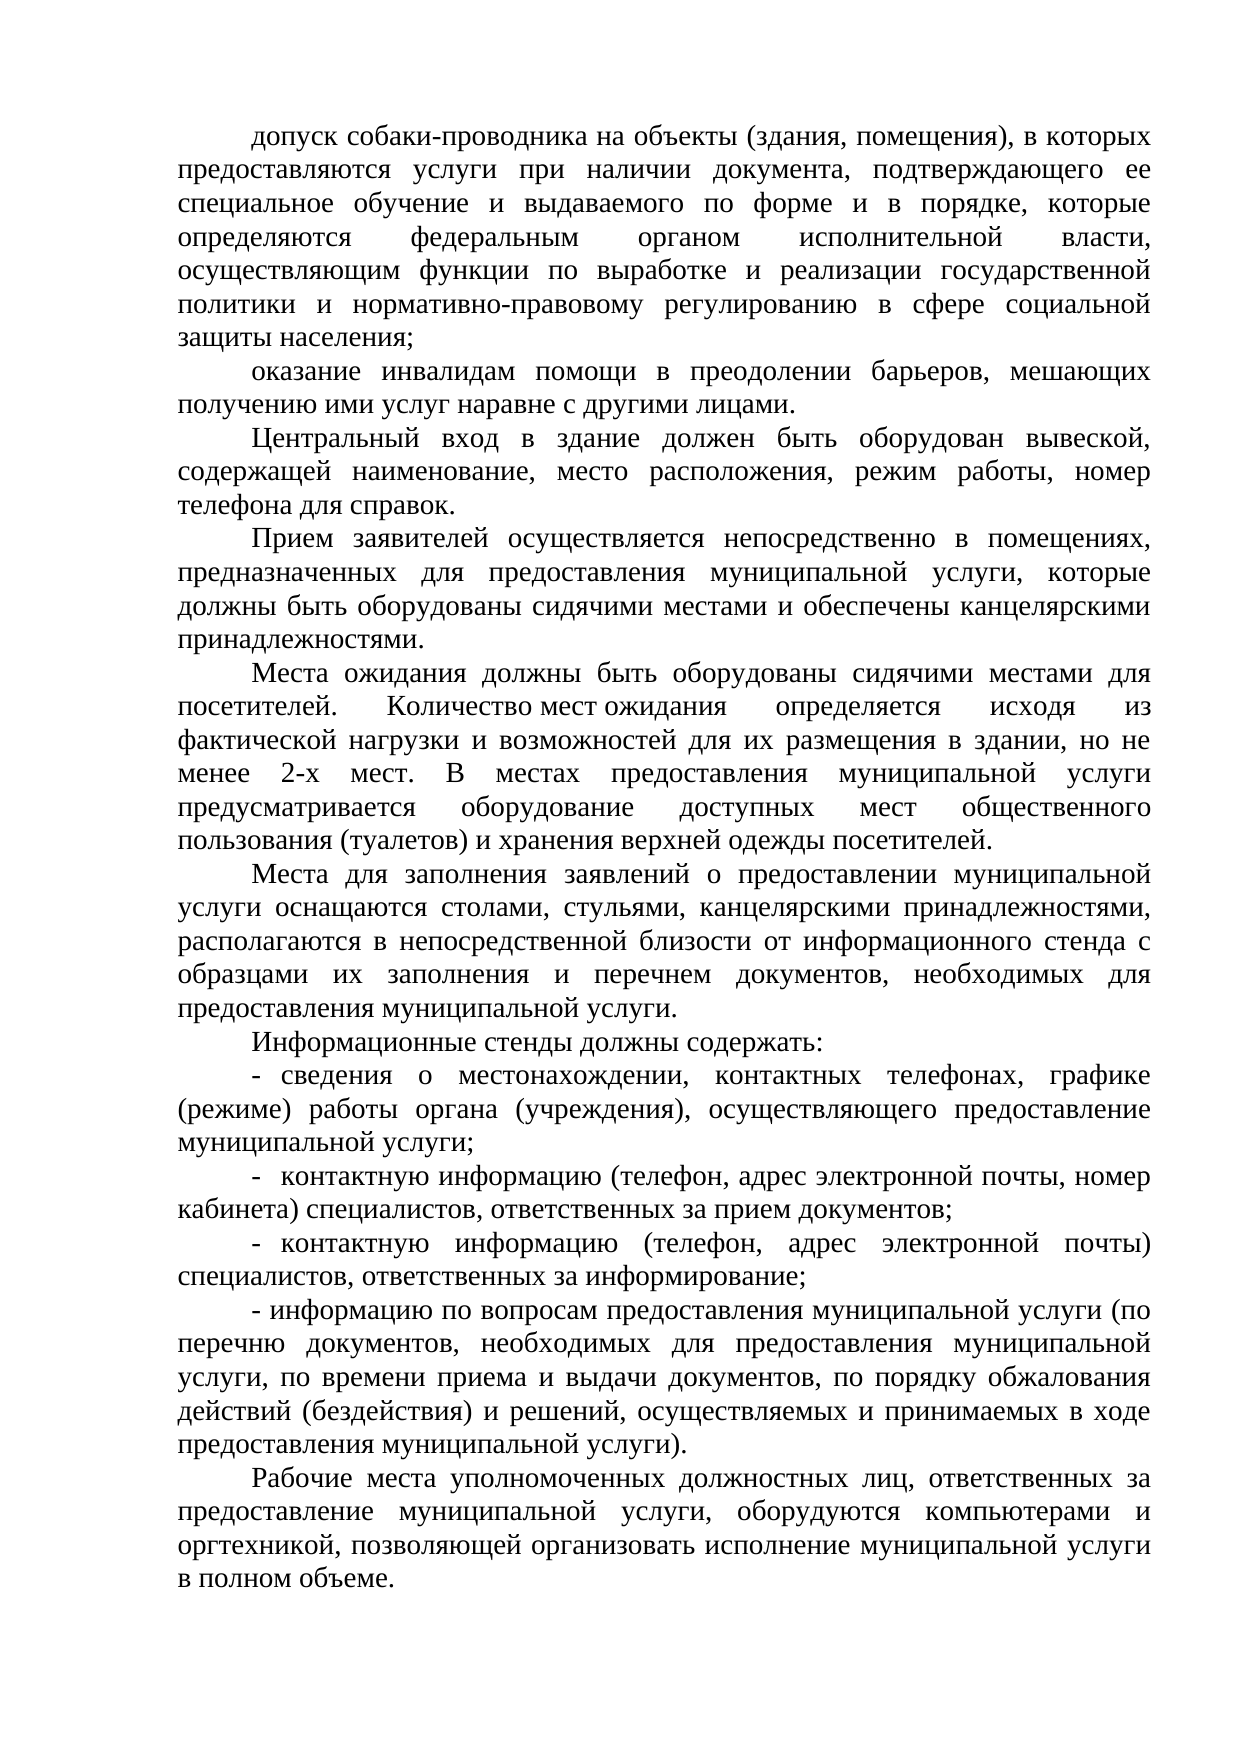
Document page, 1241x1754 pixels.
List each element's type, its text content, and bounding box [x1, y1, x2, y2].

text - информацию по вопросам предоставления муниципальной услуги (по перечню документов, необходимых для предоставления муниципальной услуги, по времени приема и выдачи документов, по порядку обжалования действий (бездействия) и решений, осуществляемых и принимаемых в ходе предоставления муниципальной услуги). [177, 1292, 1152, 1460]
list контактную информацию (телефон, адрес электронной почты) специалистов, ответственных за информирование; [177, 1225, 1152, 1292]
text допуск собаки-проводника на объекты (здания, помещения), в которых предоставляются услуги при наличии документа, подтверждающего ее специальное обучение и выдаваемого по форме и в порядке, которые определяются федеральным органом исполнительной власти, осуществляющим функции по выработке и реализации государственной политики и нормативно-правовому регулированию в сфере социальной защиты населения; [177, 118, 1152, 353]
text Информационные стенды должны содержать: [177, 1024, 1152, 1057]
list контактную информацию (телефон, адрес электронной почты, номер кабинета) специалистов, ответственных за прием документов; [177, 1158, 1152, 1225]
text Места для заполнения заявлений о предоставлении муниципальной услуги оснащаются столами, стульями, канцелярскими принадлежностями, располагаются в непосредственной близости от информационного стенда с образцами их заполнения и перечнем документов, необходимых для предоставления муниципальной услуги. [177, 856, 1152, 1024]
list сведения о местонахождении, контактных телефонах, графике (режиме) работы органа (учреждения), осуществляющего предоставление муниципальной услуги; [177, 1057, 1152, 1158]
text Прием заявителей осуществляется непосредственно в помещениях, предназначенных для предоставления муниципальной услуги, которые должны быть оборудованы сидячими местами и обеспечены канцелярскими принадлежностями. [177, 521, 1152, 655]
text Центральный вход в здание должен быть оборудован вывеской, содержащей наименование, место расположения, режим работы, номер телефона для справок. [177, 420, 1152, 521]
text Места ожидания должны быть оборудованы сидячими местами для посетителей. Количество мест ожидания определяется исходя из фактической нагрузки и возможностей для их размещения в здании, но не менее 2-х мест. В местах предоставления муниципальной услуги предусматривается оборудование доступных мест общественного пользования (туалетов) и хранения верхней одежды посетителей. [177, 655, 1152, 856]
text оказание инвалидам помощи в преодолении барьеров, мешающих получению ими услуг наравне с другими лицами. [177, 353, 1152, 420]
text Рабочие места уполномоченных должностных лиц, ответственных за предоставление муниципальной услуги, оборудуются компьютерами и оргтехникой, позволяющей организовать исполнение муниципальной услуги в полном объеме. [177, 1460, 1152, 1594]
